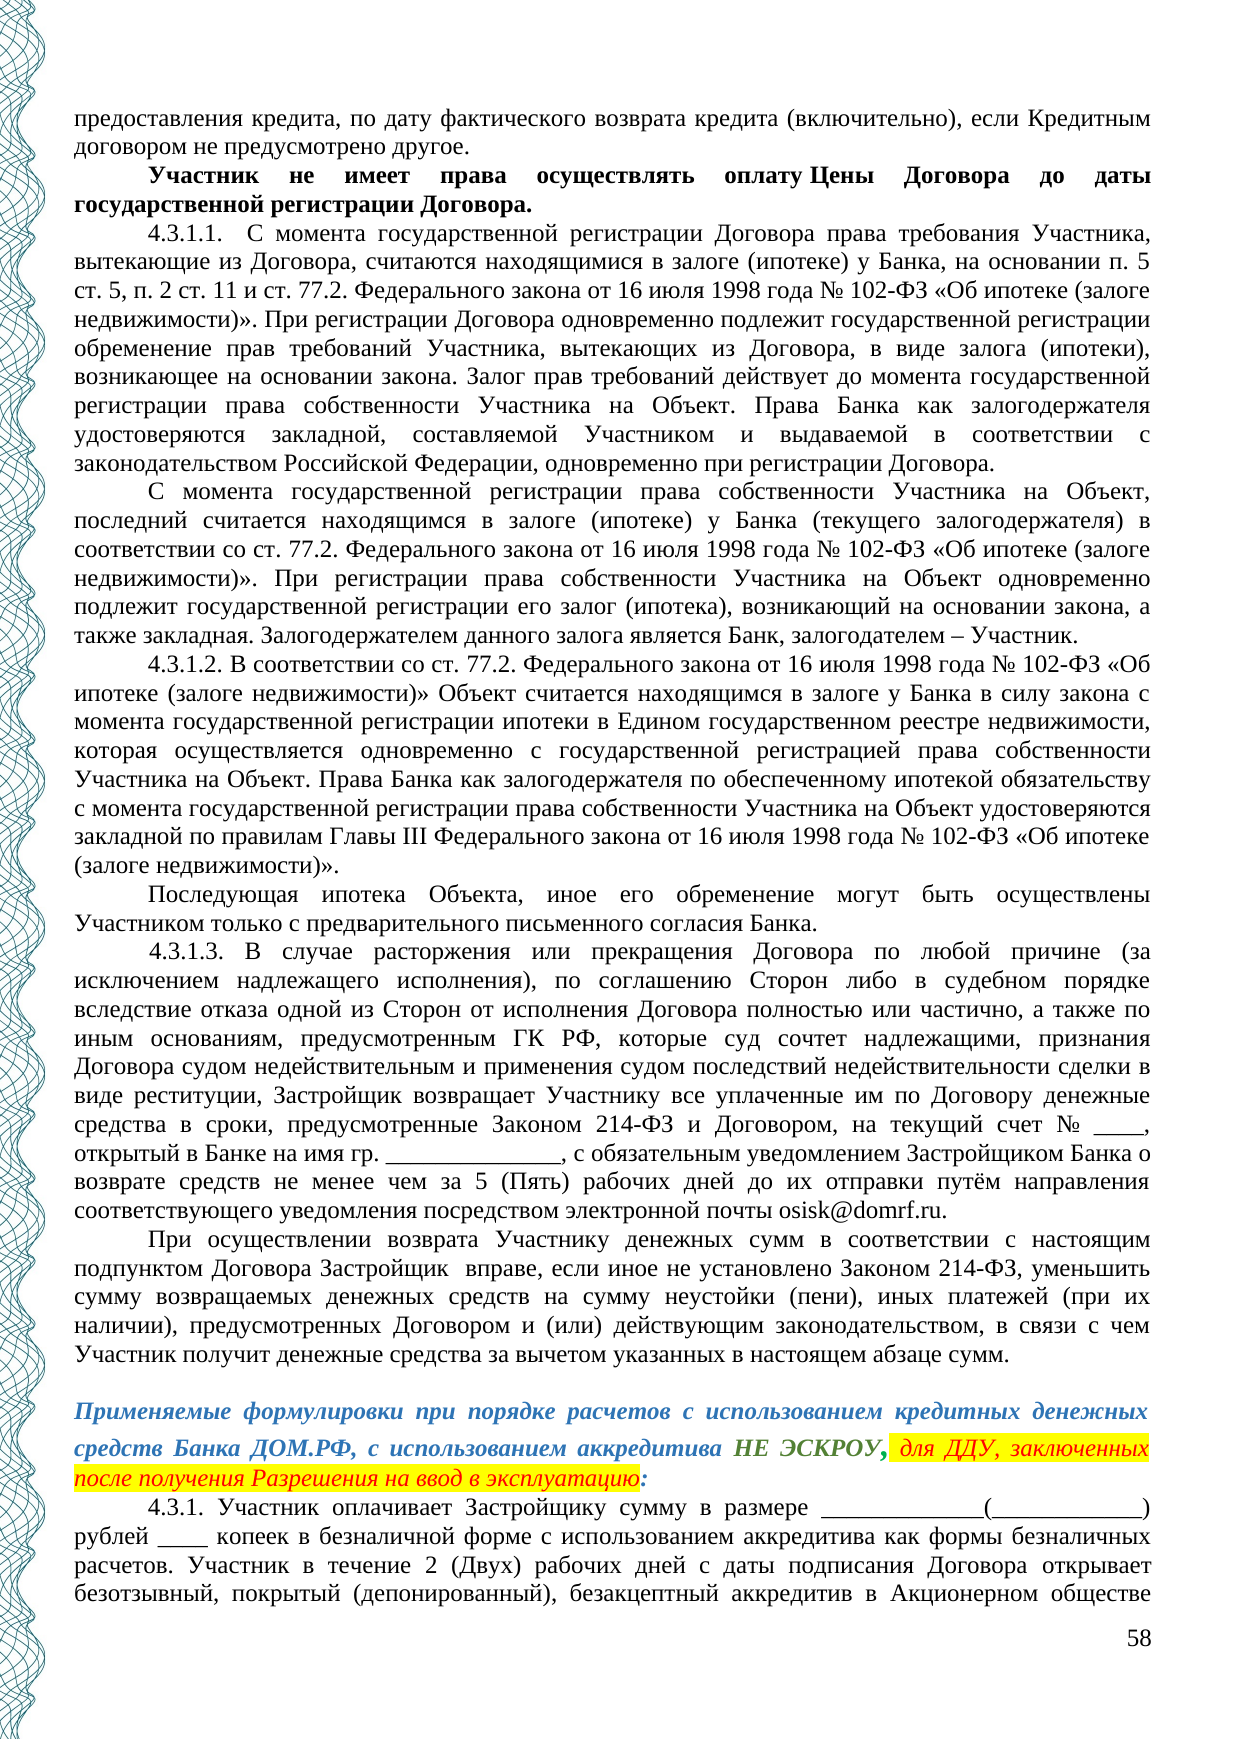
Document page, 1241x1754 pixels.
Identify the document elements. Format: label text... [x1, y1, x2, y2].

text Последующая ипотека Объекта, иное его обременение могут быть осуществлены Участником только с предварительного письменного согласия Банка. [74, 879, 1152, 936]
text При осуществлении возврата Участнику денежных сумм в соответствии с настоящим подпунктом Договора Застройщик вправе, если иное не установлено Законом 214-ФЗ, уменьшить сумму возвращаемых денежных средств на сумму неустойки (пени), иных платежей (при их наличии), предусмотренных Договором и (или) действующим законодательством, в связи с чем Участник получит денежные средства за вычетом указанных в настоящем абзаце сумм. [74, 1224, 1152, 1368]
text 4.3.1.2. В соответствии со ст. 77.2. Федерального закона от 16 июля 1998 года № 102-ФЗ «Об ипотеке (залоге недвижимости)» Объект считается находящимся в залоге у Банка в силу закона с момента государственной регистрации ипотеки в Едином государственном реестре недвижимости, которая осуществляется одновременно с государственной регистрацией права собственности Участника на Объект. Права Банка как залогодержателя по обеспеченному ипотекой обязательству с момента государственной регистрации права собственности Участника на Объект удостоверяются закладной по правилам Главы III Федерального закона от 16 июля 1998 года № 102-ФЗ «Об ипотеке (залоге недвижимости)». [74, 649, 1152, 879]
picture [0, 0, 1241, 1739]
text 4.3.1.3. В случае расторжения или прекращения Договора по любой причине (за исключением надлежащего исполнения), по соглашению Сторон либо в судебном порядке вследствие отказа одной из Сторон от исполнения Договора полностью или частично, а также по иным основаниям, предусмотренным ГК РФ, которые суд сочтет надлежащими, признания Договора судом недействительным и применения судом последствий недействительности сделки в виде реституции, Застройщик возвращает Участнику все уплаченные им по Договору денежные средства в сроки, предусмотренные Законом 214-ФЗ и Договором, на текущий счет № ____, открытый в Банке на имя гр. ______________, с обязательным уведомлением Застройщиком Банка о возврате средств не менее чем за 5 (Пять) рабочих дней до их отправки путём направления соответствующего уведомления посредством электронной почты osisk@domrf.ru. [74, 936, 1152, 1224]
text Участник не имеет права осуществлять оплату Цены Договора до даты государственной регистрации Договора. [74, 160, 1152, 218]
text Применяемые формулировки при порядке расчетов с использованием кредитных денежных средств Банка ДОМ.РФ, с использованием аккредитива НЕ ЭСКРОУ, для ДДУ, заключенных после получения Разрешения на ввод в эксплуатацию: [74, 1396, 1152, 1492]
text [74, 103, 1152, 160]
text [74, 1492, 1152, 1607]
text 4.3.1.1. С момента государственной регистрации Договора права требования Участника, вытекающие из Договора, считаются находящимися в залоге (ипотеке) у Банка, на основании п. 5 ст. 5, п. 2 ст. 11 и ст. 77.2. Федерального закона от 16 июля 1998 года № 102-ФЗ «Об ипотеке (залоге недвижимости)». При регистрации Договора одновременно подлежит государственной регистрации обременение прав требований Участника, вытекающих из Договора, в виде залога (ипотеки), возникающее на основании закона. Залог прав требований действует до момента государственной регистрации права собственности Участника на Объект. Права Банка как залогодержателя удостоверяются закладной, составляемой Участником и выдаваемой в соответствии с законодательством Российской Федерации, одновременно при регистрации Договора. [74, 218, 1152, 476]
text С момента государственной регистрации права собственности Участника на Объект, последний считается находящимся в залоге (ипотеке) у Банка (текущего залогодержателя) в соответствии со ст. 77.2. Федерального закона от 16 июля 1998 года № 102-ФЗ «Об ипотеке (залоге недвижимости)». При регистрации права собственности Участника на Объект одновременно подлежит государственной регистрации его залог (ипотека), возникающий на основании закона, а также закладная. Залогодержателем данного залога является Банк, залогодателем – Участник. [74, 476, 1152, 649]
